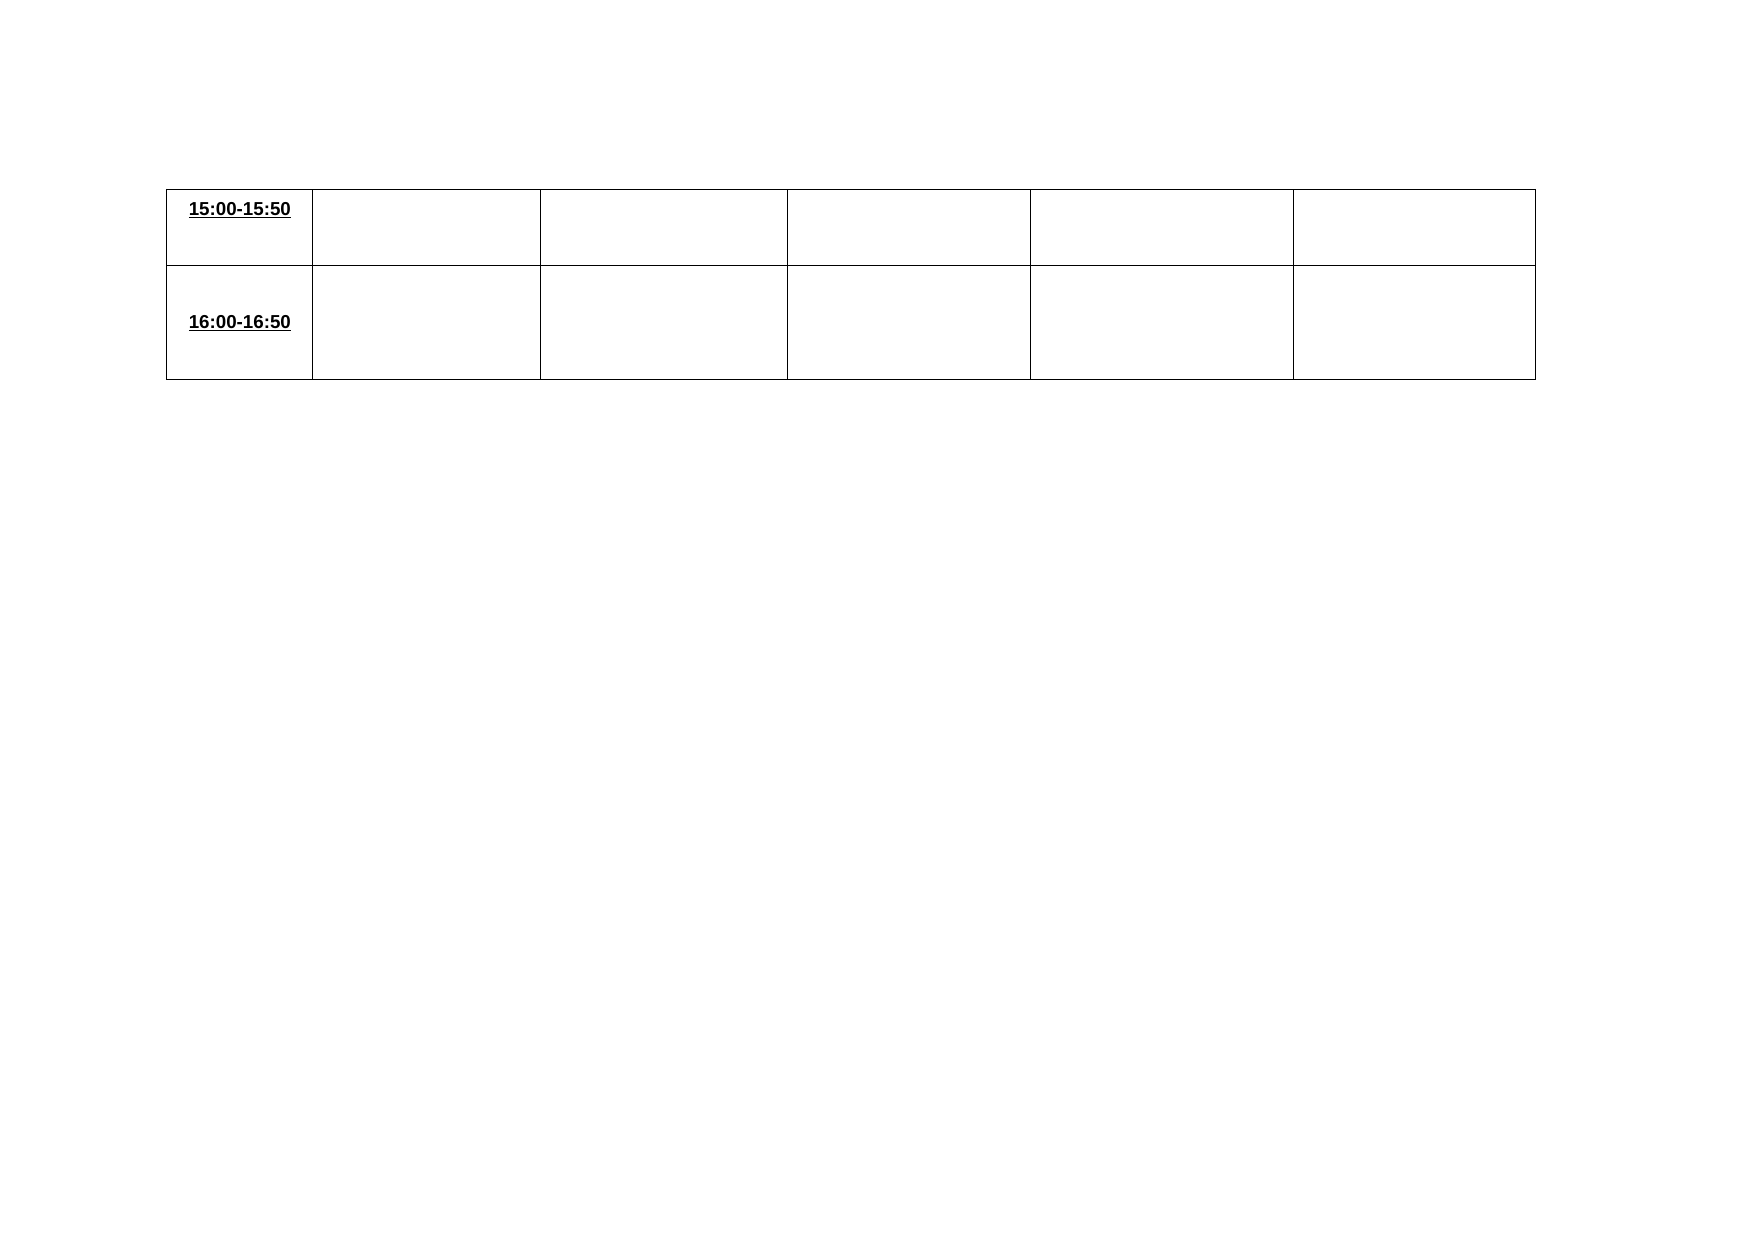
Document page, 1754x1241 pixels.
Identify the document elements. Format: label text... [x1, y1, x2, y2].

table_cell 16:00-16:50 [167, 266, 312, 378]
table_cell [541, 190, 787, 265]
table_cell [1294, 190, 1535, 265]
table_cell [788, 190, 1030, 265]
table_cell [541, 266, 787, 378]
table_cell [313, 190, 540, 265]
table_cell [1294, 266, 1535, 378]
table_cell [1031, 266, 1293, 378]
table_cell [1031, 190, 1293, 265]
table_cell 15:00-15:50 [167, 190, 312, 265]
table_cell [313, 266, 540, 378]
table_cell [788, 266, 1030, 378]
